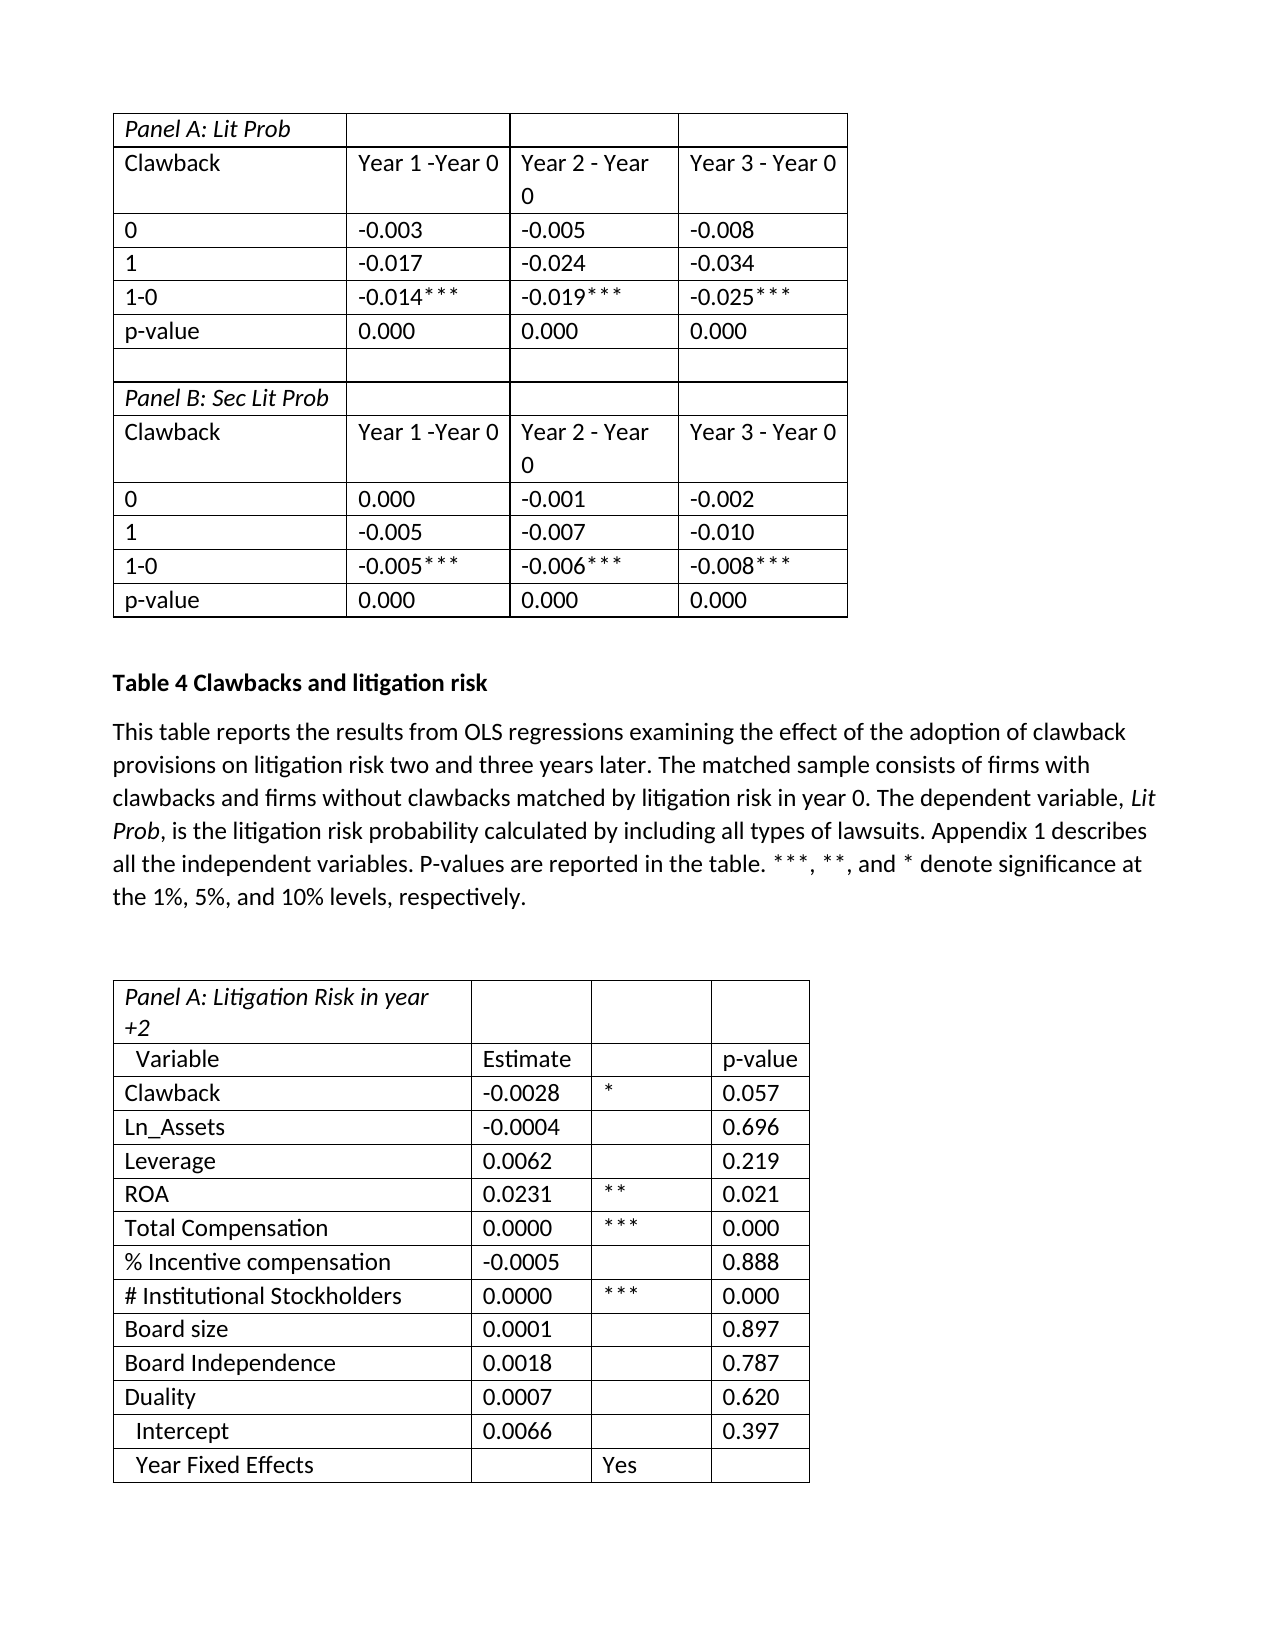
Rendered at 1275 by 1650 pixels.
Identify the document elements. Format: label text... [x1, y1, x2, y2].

table_cell ** [592, 1179, 711, 1211]
table_cell -0.0004 [472, 1111, 591, 1144]
table_cell 0.021 [712, 1179, 809, 1211]
table_cell -0.019*** [511, 281, 678, 314]
table_cell Leverage [114, 1145, 471, 1178]
table_cell -0.001 [511, 483, 678, 515]
table_cell [592, 1044, 711, 1076]
table_cell -0.014*** [347, 281, 509, 314]
table_cell Intercept [114, 1415, 471, 1448]
table_cell [347, 349, 509, 381]
table_cell -0.034 [679, 248, 847, 280]
table_cell 0.000 [712, 1280, 809, 1312]
table_cell 0.000 [712, 1212, 809, 1245]
table_cell 0.0007 [472, 1381, 591, 1414]
table_cell 0.0066 [472, 1415, 591, 1448]
table_cell Year 3 - Year 0 [679, 148, 847, 213]
table_cell 0.000 [511, 315, 678, 347]
table_cell -0.005*** [347, 550, 509, 583]
table_cell -0.003 [347, 214, 509, 247]
table_cell [679, 383, 847, 415]
table_cell 0.0001 [472, 1314, 591, 1346]
table_cell -0.008 [679, 214, 847, 247]
table_cell 0.219 [712, 1145, 809, 1178]
table_cell [592, 1347, 711, 1380]
table_cell -0.007 [511, 516, 678, 549]
table_header [511, 114, 678, 146]
table_cell -0.0028 [472, 1077, 591, 1110]
table_cell [592, 1415, 711, 1448]
table_cell -0.025*** [679, 281, 847, 314]
table_cell 0.000 [511, 584, 678, 616]
text This table reports the results from OLS regressions examining the effect of the adoption of clawback provisions on litigation risk two and three years later. The matched sample consists of firms with clawbacks and firms without clawbacks matched by litigation risk in year 0. The dependent variable, Lit Prob, is the litigation risk probability calculated by including all types of lawsuits. Appendix 1 describes all the independent variables. P-values are reported in the table. ***, **, and * denote significance at the 1%, 5%, and 10% levels, respectively. [112, 717, 1162, 912]
table_cell 1-0 [114, 281, 346, 314]
table_header [712, 981, 809, 1042]
table_cell [592, 1246, 711, 1279]
table_cell Year 2 - Year 0 [511, 416, 678, 482]
table_cell [511, 349, 678, 381]
table_cell [679, 349, 847, 381]
table_cell Board size [114, 1314, 471, 1346]
table_cell Year 1 -Year 0 [347, 416, 509, 482]
table_cell -0.005 [347, 516, 509, 549]
table_cell 0.0000 [472, 1280, 591, 1312]
table_cell -0.005 [511, 214, 678, 247]
table_cell 0.057 [712, 1077, 809, 1110]
table_cell *** [592, 1280, 711, 1312]
table_cell 0.000 [347, 483, 509, 515]
table_cell 0.000 [679, 315, 847, 347]
table_cell p-value [712, 1044, 809, 1076]
table_cell 0.000 [347, 584, 509, 616]
table_cell Year 2 - Year 0 [511, 148, 678, 213]
table_cell Duality [114, 1381, 471, 1414]
table_cell Year 3 - Year 0 [679, 416, 847, 482]
table_cell Variable [114, 1044, 471, 1076]
table_header [679, 114, 847, 146]
table_cell 1 [114, 248, 346, 280]
table_cell Year 1 -Year 0 [347, 148, 509, 213]
table_header Panel A: Litigation Risk in year +2 [114, 981, 471, 1042]
table_cell % Incentive compensation [114, 1246, 471, 1279]
table_cell -0.0005 [472, 1246, 591, 1279]
table_cell -0.024 [511, 248, 678, 280]
table_cell Clawback [114, 1077, 471, 1110]
table_cell Ln_Assets [114, 1111, 471, 1144]
table_cell 0.000 [679, 584, 847, 616]
table_cell 0.0062 [472, 1145, 591, 1178]
table_cell [592, 1111, 711, 1144]
table_cell 0.620 [712, 1381, 809, 1414]
table_cell Estimate [472, 1044, 591, 1076]
table_cell 1 [114, 516, 346, 549]
table_cell Yes [592, 1449, 711, 1482]
table_header Panel A: Lit Prob [114, 114, 346, 146]
table_cell 0.000 [347, 315, 509, 347]
table_cell -0.017 [347, 248, 509, 280]
table_cell p-value [114, 584, 346, 616]
table_cell * [592, 1077, 711, 1110]
table_cell -0.008*** [679, 550, 847, 583]
table_cell 0.787 [712, 1347, 809, 1380]
table_cell [347, 383, 509, 415]
table_cell [114, 349, 346, 381]
table_cell 0.888 [712, 1246, 809, 1279]
table_cell [592, 1145, 711, 1178]
table_cell Clawback [114, 148, 346, 213]
table_cell 1-0 [114, 550, 346, 583]
text Table 4 Clawbacks and litigation risk [112, 667, 1162, 697]
table_cell 0.0018 [472, 1347, 591, 1380]
table_cell # Institutional Stockholders [114, 1280, 471, 1312]
table_cell [511, 383, 678, 415]
table_cell p-value [114, 315, 346, 347]
table_cell 0 [114, 214, 346, 247]
table_cell Panel B: Sec Lit Prob [114, 383, 346, 415]
table_cell *** [592, 1212, 711, 1245]
table_header [472, 981, 591, 1042]
table_cell ROA [114, 1179, 471, 1211]
table_cell 0.696 [712, 1111, 809, 1144]
table_cell 0.897 [712, 1314, 809, 1346]
table_cell Board Independence [114, 1347, 471, 1380]
table_cell Total Compensation [114, 1212, 471, 1245]
table_cell [592, 1314, 711, 1346]
table_cell 0 [114, 483, 346, 515]
table_cell -0.010 [679, 516, 847, 549]
table_cell Clawback [114, 416, 346, 482]
table_cell [592, 1381, 711, 1414]
table_cell [472, 1449, 591, 1482]
table_header [592, 981, 711, 1042]
table_cell Year Fixed Effects [114, 1449, 471, 1482]
table_cell 0.397 [712, 1415, 809, 1448]
table_cell 0.0231 [472, 1179, 591, 1211]
table_cell [712, 1449, 809, 1482]
table_cell 0.0000 [472, 1212, 591, 1245]
table_header [347, 114, 509, 146]
table_cell -0.006*** [511, 550, 678, 583]
table_cell -0.002 [679, 483, 847, 515]
